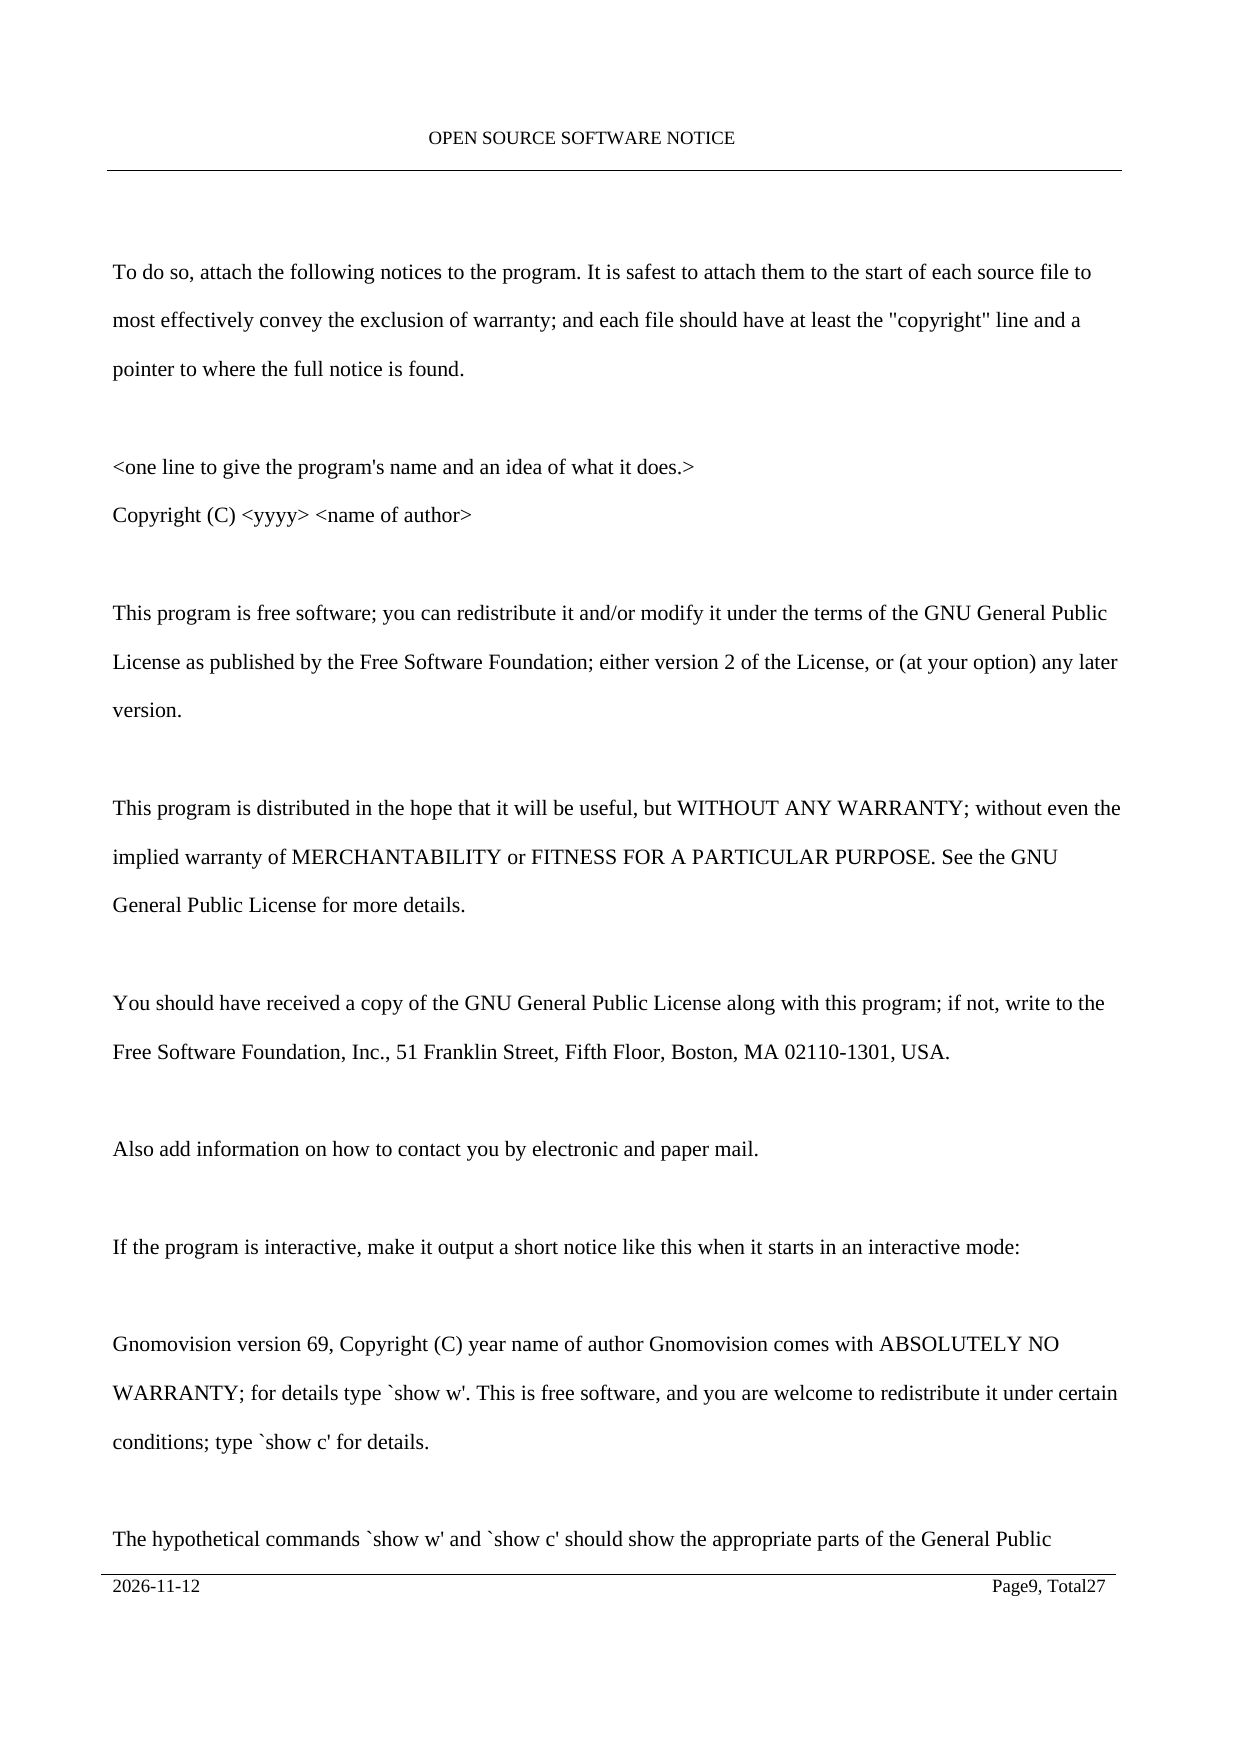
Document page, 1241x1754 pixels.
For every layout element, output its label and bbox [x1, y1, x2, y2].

text [112, 206, 1128, 1555]
